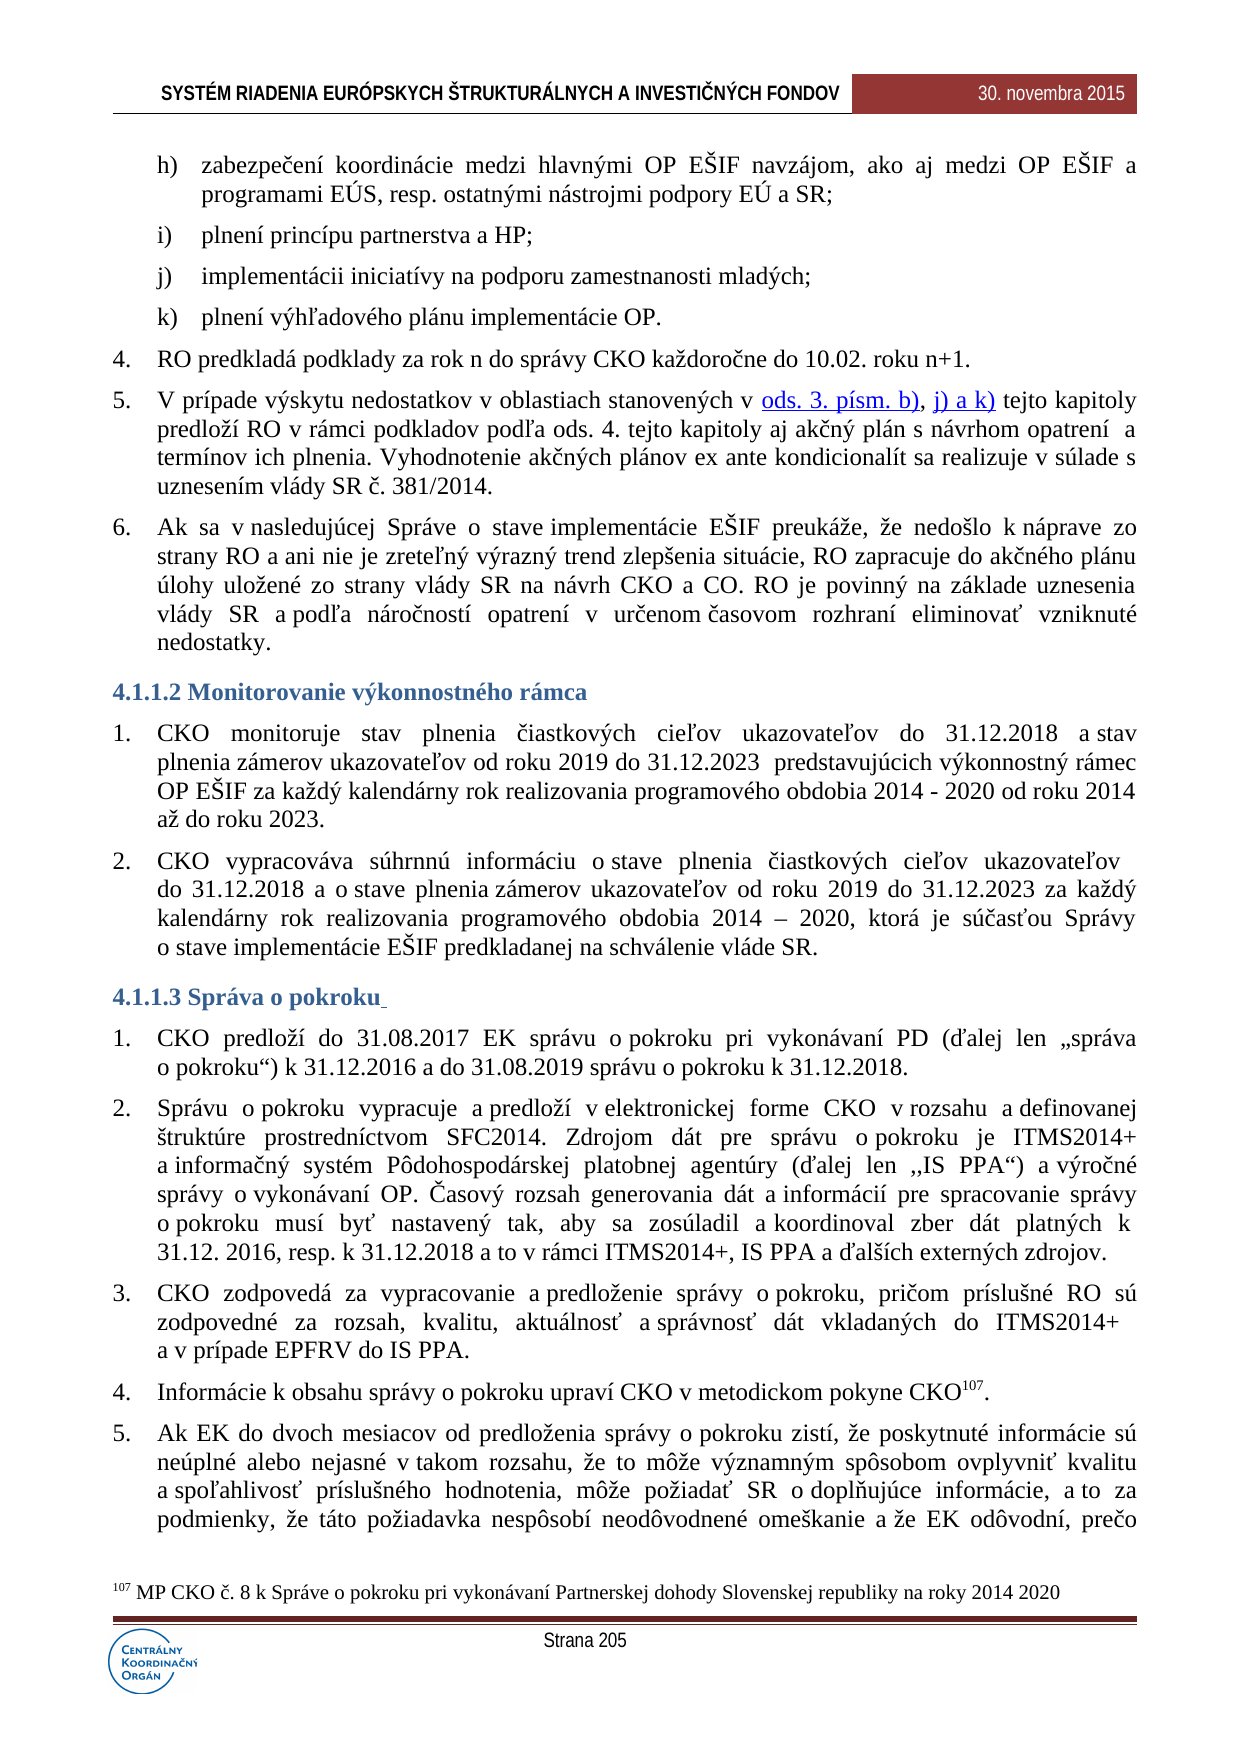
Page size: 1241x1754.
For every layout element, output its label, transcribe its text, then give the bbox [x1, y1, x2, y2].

text 4.1.1.3 Správa o pokroku [112, 982, 1137, 1010]
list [112, 1418, 1137, 1533]
list CKO vypracováva súhrnnú informáciu o stave plnenia čiastkových cieľov ukazovateľov do 31.12.2018 a o stave plnenia zámerov ukazovateľov od roku 2019 do 31.12.2023 za každý kalendárny rok realizovania programového obdobia 2014 – 2020, ktorá je súčasťou Správy o stave implementácie EŠIF predkladanej na schválenie vláde SR. [112, 846, 1137, 961]
list Informácie k obsahu správy o pokroku upraví CKO v metodickom pokyne CKO. [112, 1377, 1137, 1405]
list RO predkladá podklady za rok n do správy CKO každoročne do 10.02. roku n+1. [112, 344, 1137, 372]
list V prípade výskytu nedostatkov v oblastiach stanovených v ods. 3. písm. b), j) a k) tejto kapitoly predloží RO v rámci podkladov podľa ods. 4. tejto kapitoly aj akčný plán s návrhom opatrení a termínov ich plnenia. Vyhodnotenie akčných plánov ex ante kondicionalít sa realizuje v súlade s uznesením vlády SR č. 381/2014. [112, 385, 1137, 500]
list plnení princípu partnerstva a HP; [157, 220, 1137, 249]
list zabezpečení koordinácie medzi hlavnými OP EŠIF navzájom, ako aj medzi OP EŠIF a programami EÚS, resp. ostatnými nástrojmi podpory EÚ a SR; [157, 150, 1137, 207]
list CKO zodpovedá za vypracovanie a predloženie správy o pokroku, pričom príslušné RO sú zodpovedné za rozsah, kvalitu, aktuálnosť a správnosť dát vkladaných do ITMS2014+ a v prípade EPFRV do IS PPA. [112, 1278, 1137, 1364]
list Správu o pokroku vypracuje a predloží v elektronickej forme CKO v rozsahu a definovanej štruktúre prostredníctvom SFC2014. Zdrojom dát pre správu o pokroku je ITMS2014+ a informačný systém Pôdohospodárskej platobnej agentúry (ďalej len ,,IS PPA“) a výročné správy o vykonávaní OP. Časový rozsah generovania dát a informácií pre spracovanie správy o pokroku musí byť nastavený tak, aby sa zosúladil a koordinoval zber dát platných k 31.12. 2016, resp. k 31.12.2018 a to v rámci ITMS2014+, IS PPA a ďalších externých zdrojov. [112, 1093, 1137, 1265]
list CKO predloží do 31.08.2017 EK správu o pokroku pri vykonávaní PD (ďalej len „správa o pokroku“) k 31.12.2016 a do 31.08.2019 správu o pokroku k 31.12.2018. [112, 1023, 1137, 1080]
list Ak sa v nasledujúcej Správe o stave implementácie EŠIF preukáže, že nedošlo k náprave zo strany RO a ani nie je zreteľný výrazný trend zlepšenia situácie, RO zapracuje do akčného plánu úlohy uložené zo strany vlády SR na návrh CKO a CO. RO je povinný na základe uznesenia vlády SR a podľa náročností opatrení v určenom časovom rozhraní eliminovať vzniknuté nedostatky. [112, 512, 1137, 656]
list implementácii iniciatívy na podporu zamestnanosti mladých; [157, 261, 1137, 290]
text 4.1.1.2 Monitorovanie výkonnostného rámca [112, 677, 1137, 706]
list CKO monitoruje stav plnenia čiastkových cieľov ukazovateľov do 31.12.2018 a stav plnenia zámerov ukazovateľov od roku 2019 do 31.12.2023 predstavujúcich výkonnostný rámec OP EŠIF za každý kalendárny rok realizovania programového obdobia 2014 - 2020 od roku 2014 až do roku 2023. [112, 718, 1137, 833]
list plnení výhľadového plánu implementácie OP. [157, 302, 1137, 331]
picture [106, 1627, 198, 1693]
